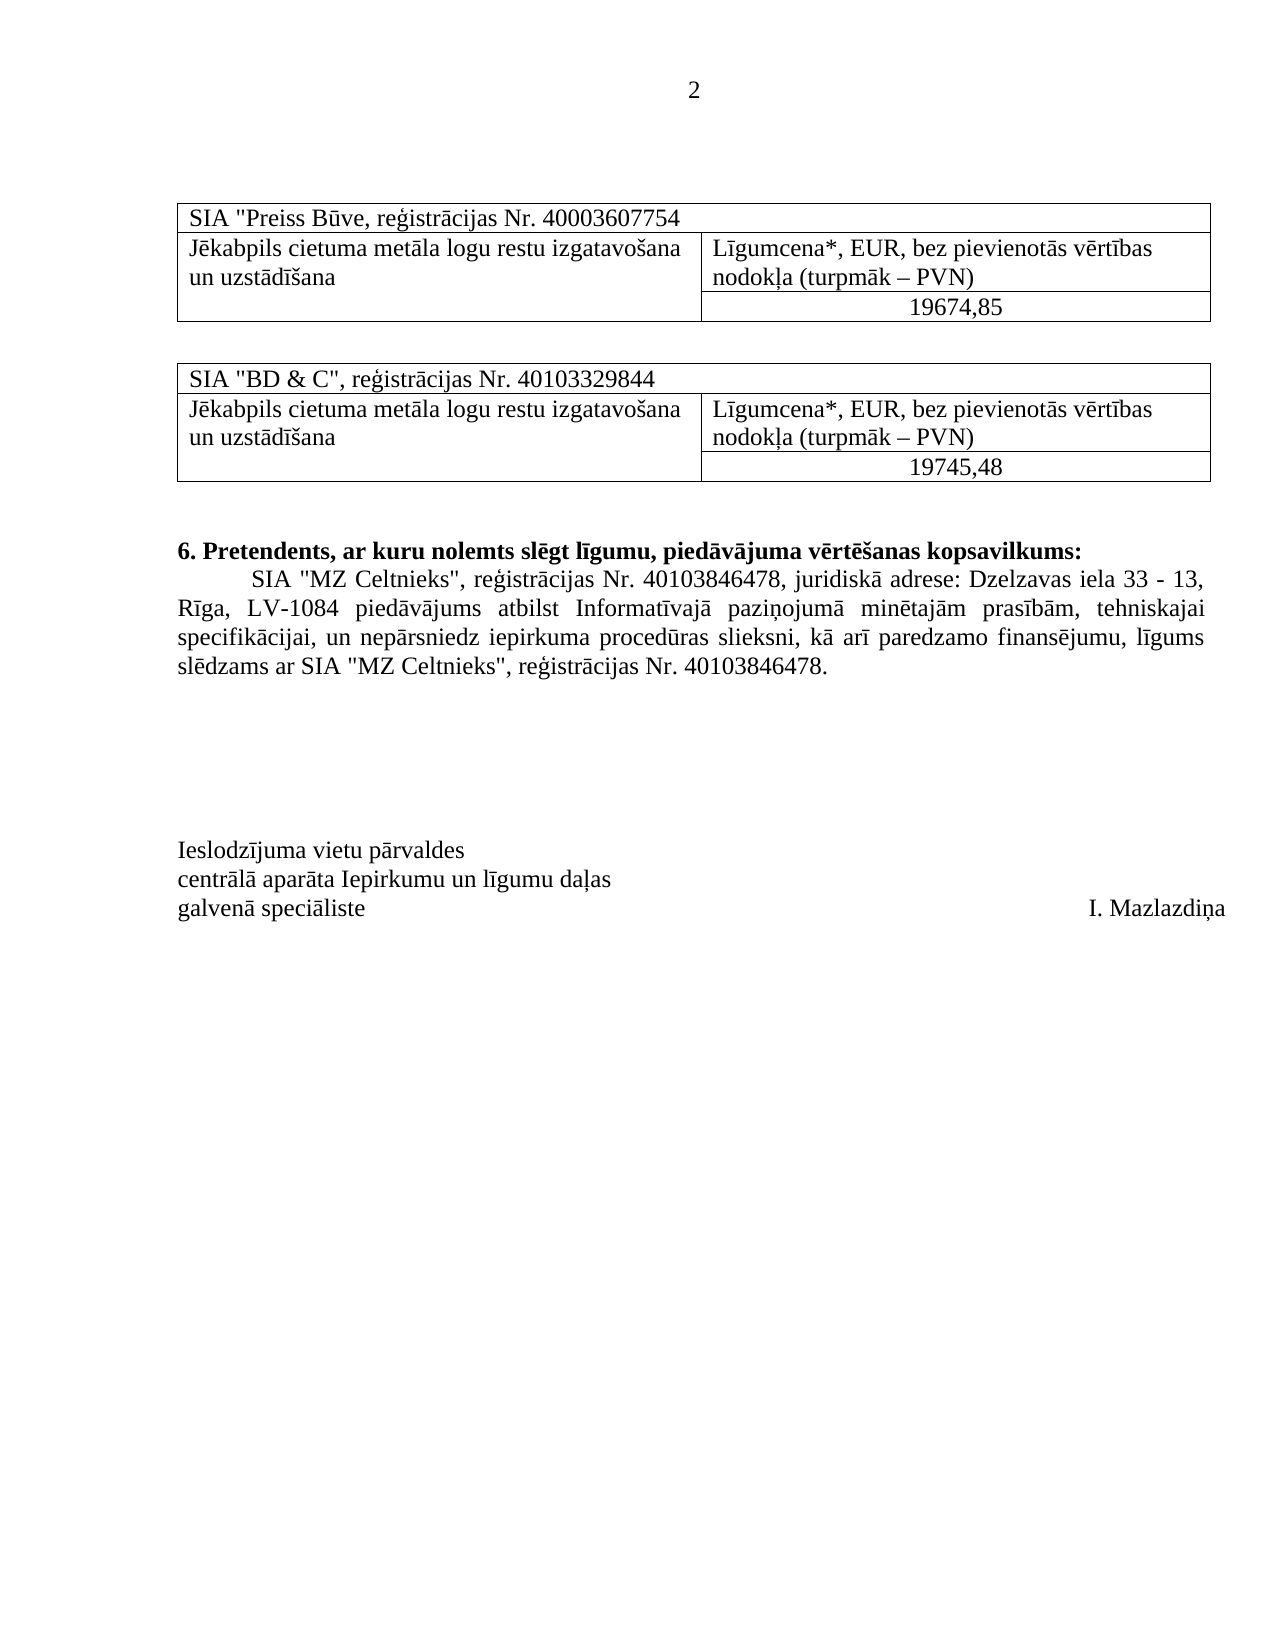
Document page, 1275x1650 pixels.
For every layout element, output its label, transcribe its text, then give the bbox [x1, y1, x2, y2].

table_cell Līgumcena*, EUR, bez pievienotās vērtības nodokļa (turpmāk – PVN) [702, 394, 1210, 451]
text SIA "MZ Celtnieks", reģistrācijas Nr. 40103846478, juridiskā adrese: Dzelzavas iela 33 - 13, Rīga, LV-1084 piedāvājums atbilst Informatīvajā paziņojumā minētajām prasībām, tehniskajai specifikācijai, un nepārsniedz iepirkuma procedūras slieksni, kā arī paredzamo finansējumu, līgums slēdzams ar SIA "MZ Celtnieks", reģistrācijas Nr. 40103846478. [177, 564, 1206, 679]
table_cell Jēkabpils cietuma metāla logu restu izgatavošana un uzstādīšana [178, 394, 701, 481]
table_header SIA "BD & C", reģistrācijas Nr. 40103329844 [178, 364, 1210, 393]
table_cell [178, 233, 701, 321]
text galvenā speciāliste I. Mazlazdiņa [177, 893, 1211, 922]
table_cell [702, 233, 1210, 291]
table_cell 19674,85 [702, 292, 1210, 321]
text 6. Pretendents, ar kuru nolemts slēgt līgumu, piedāvājuma vērtēšanas kopsavilkums: [177, 536, 1206, 564]
text centrālā aparāta Iepirkumu un līgumu daļas [177, 864, 1211, 893]
text Ieslodzījuma vietu pārvaldes [177, 835, 1211, 864]
table_header SIA "Preiss Būve, reģistrācijas Nr. 40003607754 [178, 204, 1210, 232]
table_cell 19745,48 [702, 452, 1210, 481]
